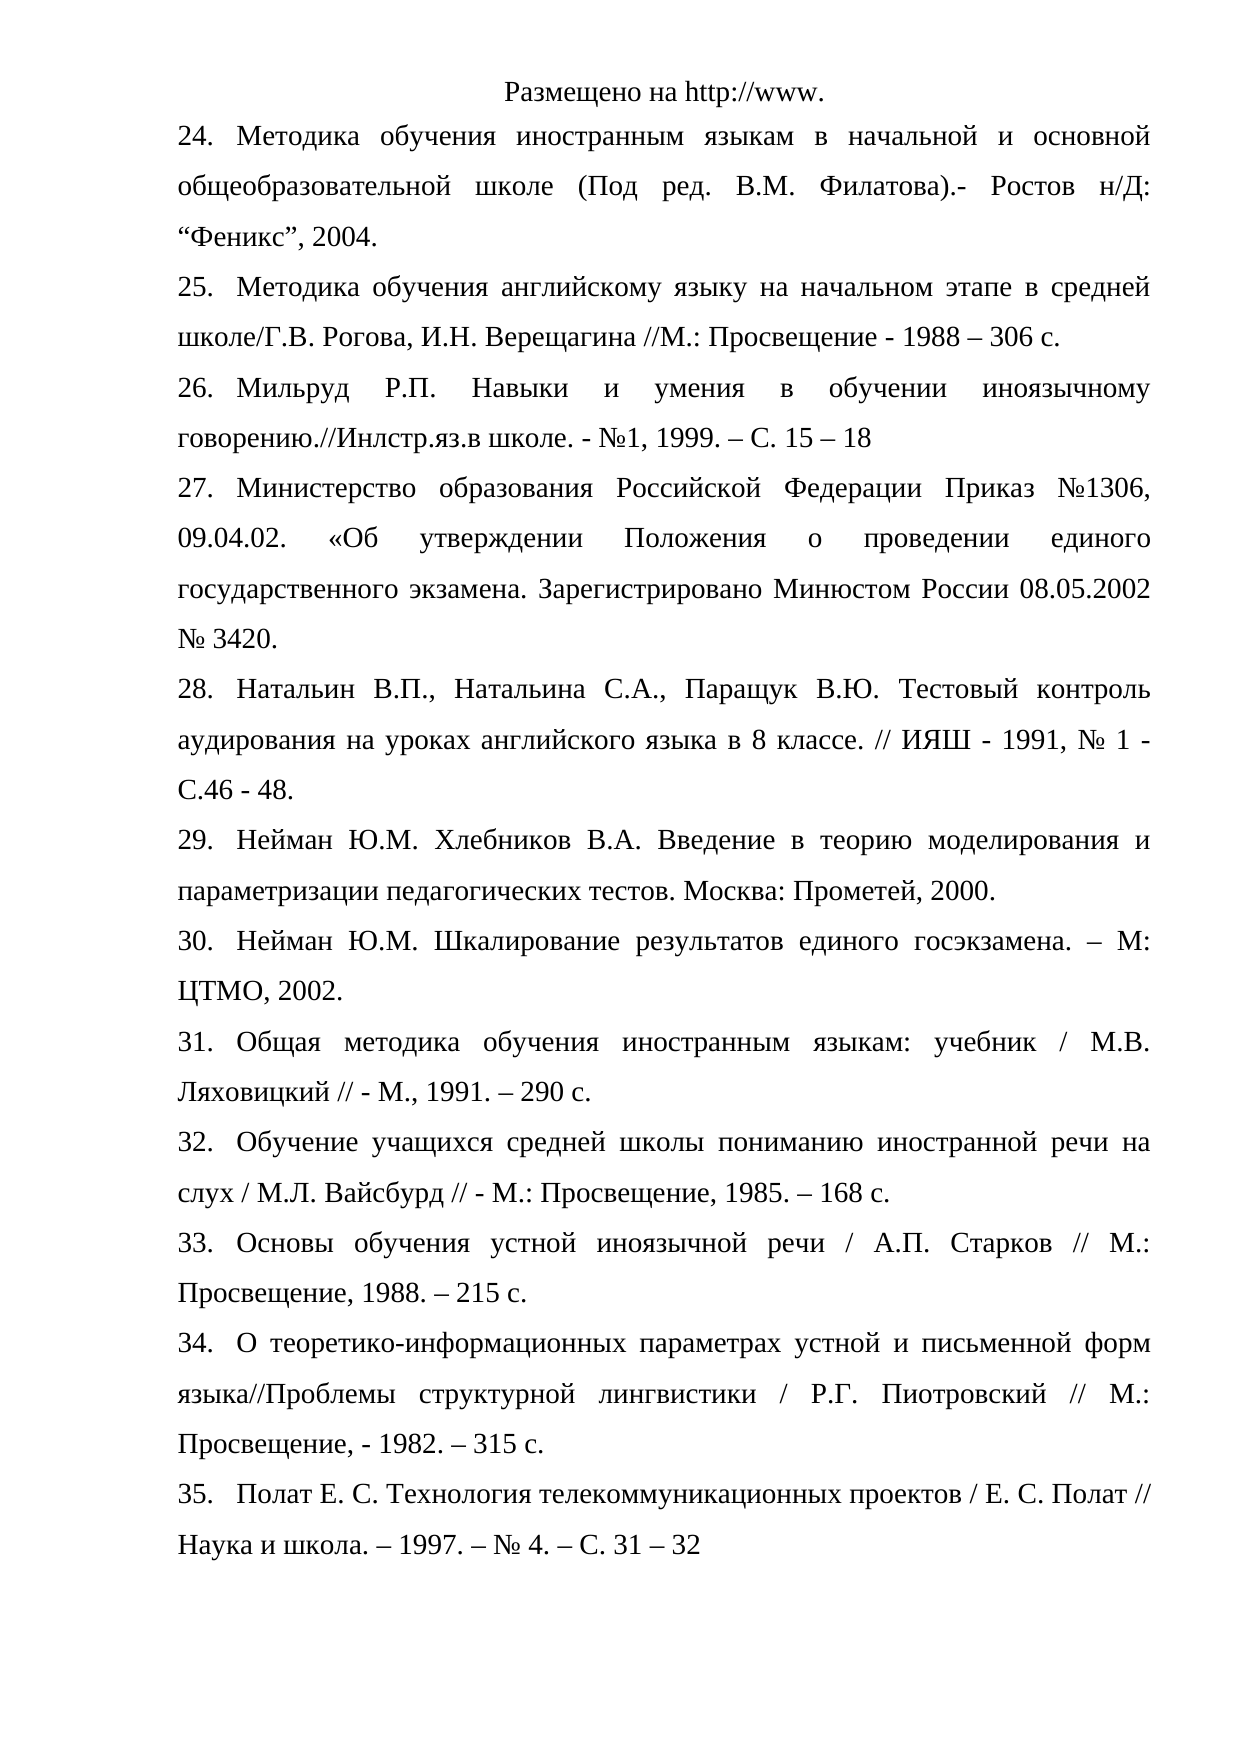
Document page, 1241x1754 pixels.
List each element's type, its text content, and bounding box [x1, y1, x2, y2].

list Полат Е. С. Технология телекоммуникационных проектов / Е. С. Полат // Наука и школа. – 1997. – № 4. – С. 31 – 32 [177, 1477, 1152, 1560]
list Мильруд Р.П. Навыки и умения в обучении иноязычному говорению.//Инлстр.яз.в школе. - №1, 1999. – С. 15 – 18 [177, 370, 1152, 453]
list Основы обучения устной иноязычной речи / А.П. Старков // М.: Просвещение, 1988. – 215 с. [177, 1225, 1152, 1309]
list Методика обучения английскому языку на начальном этапе в средней школе/Г.В. Рогова, И.Н. Верещагина //М.: Просвещение - 1988 – 306 с. [177, 269, 1152, 353]
list Общая методика обучения иностранным языкам: учебник / М.В. Ляховицкий // - М., 1991. – 290 с. [177, 1024, 1152, 1108]
list О теоретико-информационных параметрах устной и письменной форм языка//Проблемы структурной лингвистики / Р.Г. Пиотровский // М.: Просвещение, - 1982. – 315 с. [177, 1326, 1152, 1460]
list Нейман Ю.М. Шкалирование результатов единого госэкзамена. – М: ЦТМО, 2002. [177, 923, 1152, 1007]
list Министерство образования Российской Федерации Приказ №1306, 09.04.02. «Об утверждении Положения о проведении единого государственного экзамена. Зарегистрировано Минюстом России 08.05.2002 № 3420. [177, 470, 1152, 655]
list Натальин В.П., Натальина С.А., Паращук В.Ю. Тестовый контроль аудирования на уроках английского языка в 8 классе. // ИЯШ - 1991, № 1 - С.46 - 48. [177, 672, 1152, 806]
list Обучение учащихся средней школы пониманию иностранной речи на слух / М.Л. Вайсбурд // - М.: Просвещение, 1985. – 168 с. [177, 1124, 1152, 1208]
list Нейман Ю.М. Хлебников В.А. Введение в теорию моделирования и параметризации педагогических тестов. Москва: Прометей, 2000. [177, 822, 1152, 906]
list Методика обучения иностранным языкам в начальной и основной общеобразовательной школе (Под ред. В.М. Филатова).- Ростов н/Д: “Феникс”, 2004. [177, 118, 1152, 252]
